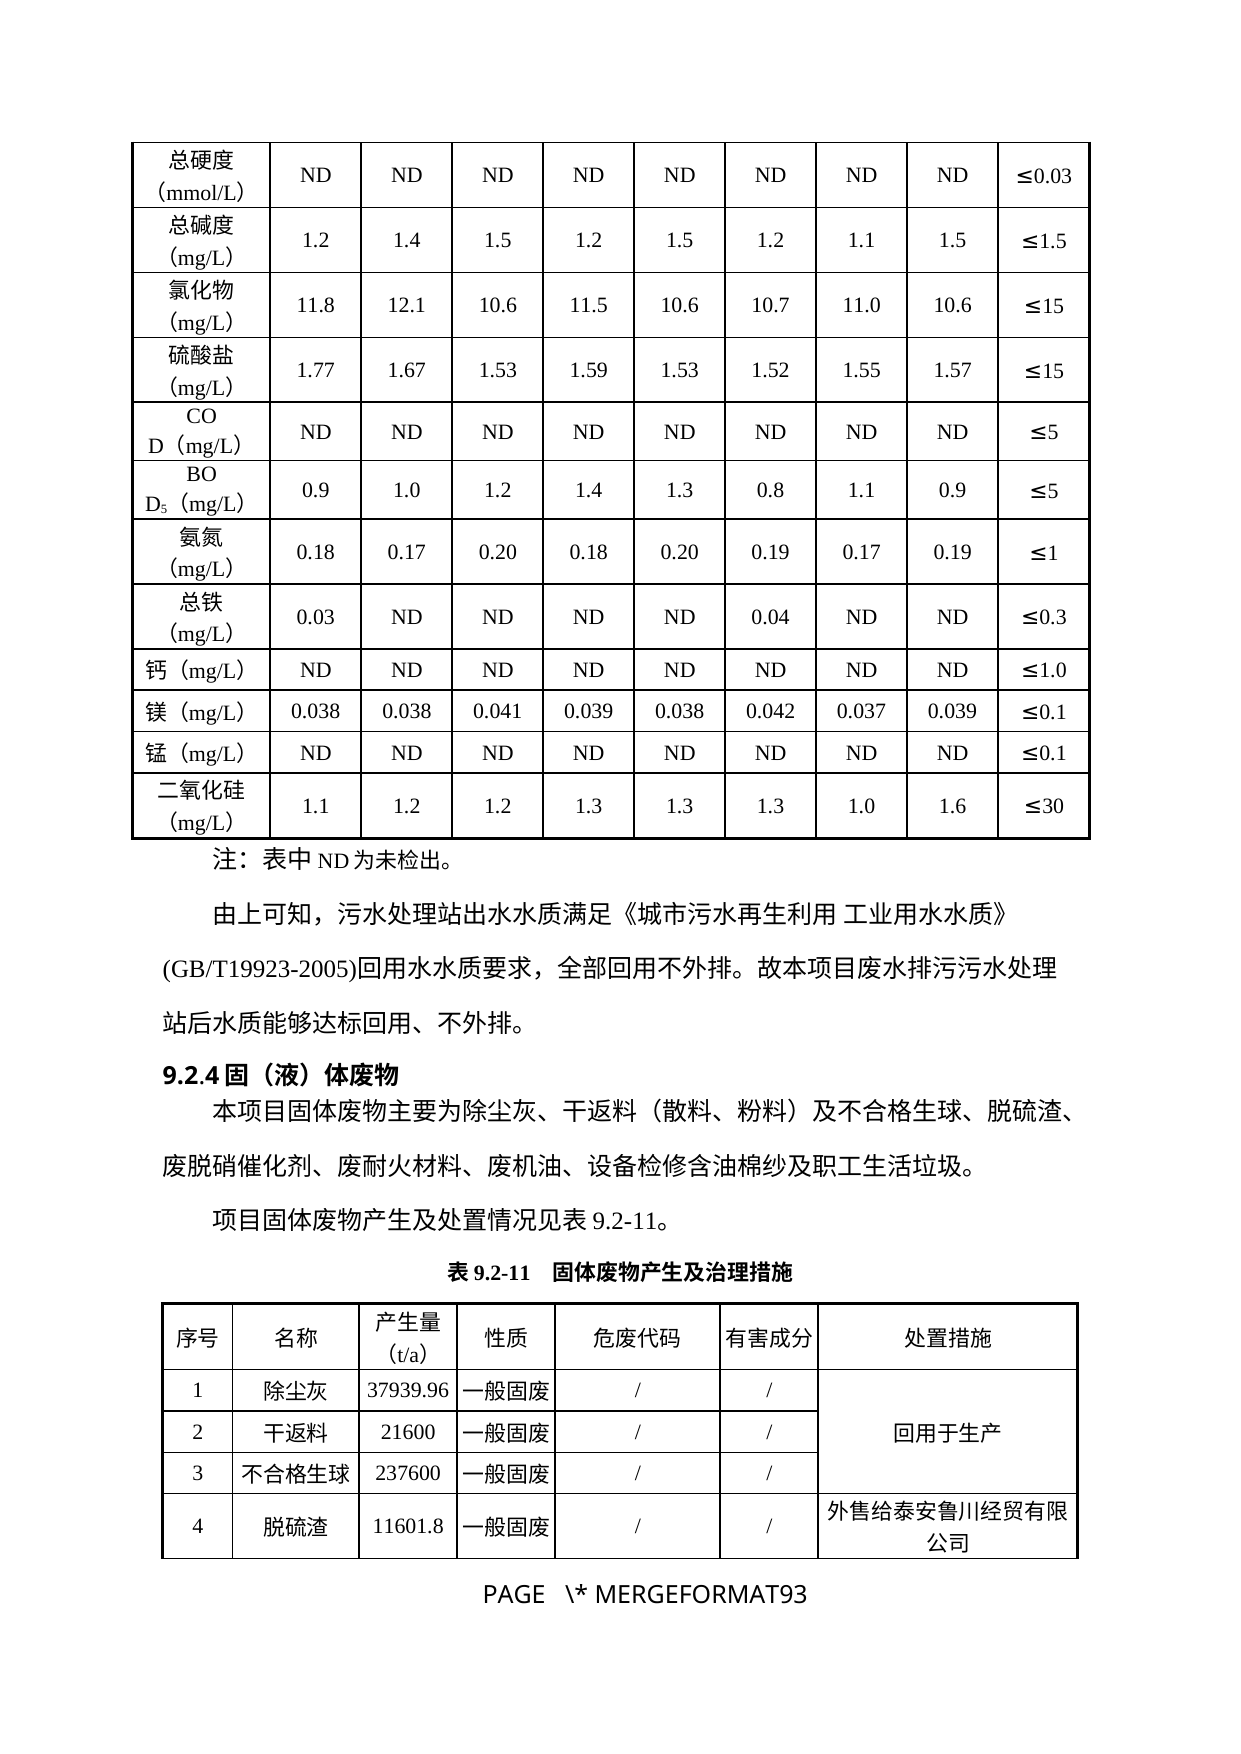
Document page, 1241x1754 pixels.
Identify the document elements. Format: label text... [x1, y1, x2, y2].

text 本项目固体废物主要为除尘灰、干返料（散料、粉料）及不合格生球、脱硫渣、废脱硝催化剂、废耐火材料、废机油、设备检修含油棉纱及职工生活垃圾。 [162, 1092, 1078, 1182]
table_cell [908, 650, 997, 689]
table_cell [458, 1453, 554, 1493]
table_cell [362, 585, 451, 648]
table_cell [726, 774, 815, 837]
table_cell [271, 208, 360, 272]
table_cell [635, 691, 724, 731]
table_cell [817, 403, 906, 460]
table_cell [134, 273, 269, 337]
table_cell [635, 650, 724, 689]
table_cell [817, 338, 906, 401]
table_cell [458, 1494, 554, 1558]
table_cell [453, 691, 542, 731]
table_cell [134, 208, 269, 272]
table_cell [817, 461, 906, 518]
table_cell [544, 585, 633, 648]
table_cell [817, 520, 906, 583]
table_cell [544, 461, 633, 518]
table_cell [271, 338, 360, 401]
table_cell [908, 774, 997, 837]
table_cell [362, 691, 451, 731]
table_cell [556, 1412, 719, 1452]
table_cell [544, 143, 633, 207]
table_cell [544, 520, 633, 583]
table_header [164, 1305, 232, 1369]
text 表9.2-11 固体废物产生及治理措施 [162, 1255, 1078, 1286]
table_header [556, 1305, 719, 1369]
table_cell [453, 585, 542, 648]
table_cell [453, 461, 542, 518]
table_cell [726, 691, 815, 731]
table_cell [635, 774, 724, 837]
text 由上可知，污水处理站出水水质满足《城市污水再生利用 工业用水水质》(GB/T19923-2005)回用水水质要求，全部回用不外排。故本项目废水排污污水处理站后水质能够达标回用、不外排。 [162, 894, 1078, 1039]
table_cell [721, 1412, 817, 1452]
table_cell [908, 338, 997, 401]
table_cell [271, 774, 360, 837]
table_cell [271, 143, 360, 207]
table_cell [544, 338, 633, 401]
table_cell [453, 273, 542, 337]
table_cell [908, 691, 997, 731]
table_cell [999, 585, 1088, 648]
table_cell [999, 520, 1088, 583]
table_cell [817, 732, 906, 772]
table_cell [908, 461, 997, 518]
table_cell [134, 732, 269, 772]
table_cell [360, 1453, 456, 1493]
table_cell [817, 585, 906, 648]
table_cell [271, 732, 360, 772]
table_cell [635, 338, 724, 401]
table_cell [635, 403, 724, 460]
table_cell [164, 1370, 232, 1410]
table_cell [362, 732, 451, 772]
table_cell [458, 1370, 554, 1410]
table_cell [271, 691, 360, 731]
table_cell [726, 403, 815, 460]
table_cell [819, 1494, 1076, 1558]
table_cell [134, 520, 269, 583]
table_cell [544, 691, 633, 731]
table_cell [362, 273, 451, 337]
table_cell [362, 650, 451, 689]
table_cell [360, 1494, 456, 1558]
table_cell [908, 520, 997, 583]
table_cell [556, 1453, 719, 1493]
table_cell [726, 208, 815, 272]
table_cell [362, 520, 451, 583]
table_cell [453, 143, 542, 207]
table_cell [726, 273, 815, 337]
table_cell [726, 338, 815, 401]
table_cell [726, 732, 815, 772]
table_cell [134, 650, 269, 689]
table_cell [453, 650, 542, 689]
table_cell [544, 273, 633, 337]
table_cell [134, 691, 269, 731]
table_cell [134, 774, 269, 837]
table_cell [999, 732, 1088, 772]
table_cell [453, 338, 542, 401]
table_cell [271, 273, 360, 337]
text 注：表中ND为未检出。 [162, 840, 1078, 876]
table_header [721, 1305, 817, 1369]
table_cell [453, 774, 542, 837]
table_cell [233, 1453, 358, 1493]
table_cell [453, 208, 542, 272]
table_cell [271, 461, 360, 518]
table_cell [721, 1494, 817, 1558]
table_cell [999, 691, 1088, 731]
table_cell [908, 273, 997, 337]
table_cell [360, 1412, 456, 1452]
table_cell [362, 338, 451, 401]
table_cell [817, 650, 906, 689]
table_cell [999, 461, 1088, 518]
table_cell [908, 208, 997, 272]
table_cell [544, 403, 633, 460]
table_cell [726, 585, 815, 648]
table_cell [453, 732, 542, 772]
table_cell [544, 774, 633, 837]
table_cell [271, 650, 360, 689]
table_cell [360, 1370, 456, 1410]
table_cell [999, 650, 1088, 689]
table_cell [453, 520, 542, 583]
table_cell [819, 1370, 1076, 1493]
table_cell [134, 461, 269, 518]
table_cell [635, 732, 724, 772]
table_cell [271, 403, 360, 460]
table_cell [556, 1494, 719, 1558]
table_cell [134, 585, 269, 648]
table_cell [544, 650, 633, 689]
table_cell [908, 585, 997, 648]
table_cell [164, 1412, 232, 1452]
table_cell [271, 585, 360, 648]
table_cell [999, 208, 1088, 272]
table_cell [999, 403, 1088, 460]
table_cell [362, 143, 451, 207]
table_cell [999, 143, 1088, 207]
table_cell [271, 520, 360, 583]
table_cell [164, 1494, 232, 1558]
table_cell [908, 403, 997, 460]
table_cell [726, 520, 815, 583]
text 项目固体废物产生及处置情况见表9.2-11。 [162, 1200, 1078, 1237]
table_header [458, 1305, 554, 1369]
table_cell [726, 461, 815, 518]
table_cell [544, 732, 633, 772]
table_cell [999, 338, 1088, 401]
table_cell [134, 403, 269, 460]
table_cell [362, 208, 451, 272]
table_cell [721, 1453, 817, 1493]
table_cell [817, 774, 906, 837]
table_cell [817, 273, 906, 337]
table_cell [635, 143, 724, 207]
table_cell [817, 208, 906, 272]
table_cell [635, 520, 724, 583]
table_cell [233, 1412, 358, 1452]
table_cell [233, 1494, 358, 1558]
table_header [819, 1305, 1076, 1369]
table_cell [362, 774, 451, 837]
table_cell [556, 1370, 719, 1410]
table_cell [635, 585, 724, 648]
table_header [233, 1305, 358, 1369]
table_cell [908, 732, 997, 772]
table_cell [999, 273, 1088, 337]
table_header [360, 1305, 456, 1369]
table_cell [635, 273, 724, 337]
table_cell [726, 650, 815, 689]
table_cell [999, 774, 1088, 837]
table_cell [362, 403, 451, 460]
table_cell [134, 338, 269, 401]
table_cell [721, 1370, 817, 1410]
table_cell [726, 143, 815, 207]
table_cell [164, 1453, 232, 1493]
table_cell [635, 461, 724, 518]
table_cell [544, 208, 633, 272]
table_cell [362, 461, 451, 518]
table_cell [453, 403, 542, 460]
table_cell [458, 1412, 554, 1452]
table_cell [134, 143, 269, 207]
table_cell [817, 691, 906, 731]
subtitle 9.2.4固（液）体废物 [162, 1057, 1078, 1092]
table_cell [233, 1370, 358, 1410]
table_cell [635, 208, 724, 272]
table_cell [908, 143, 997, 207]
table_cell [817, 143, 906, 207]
